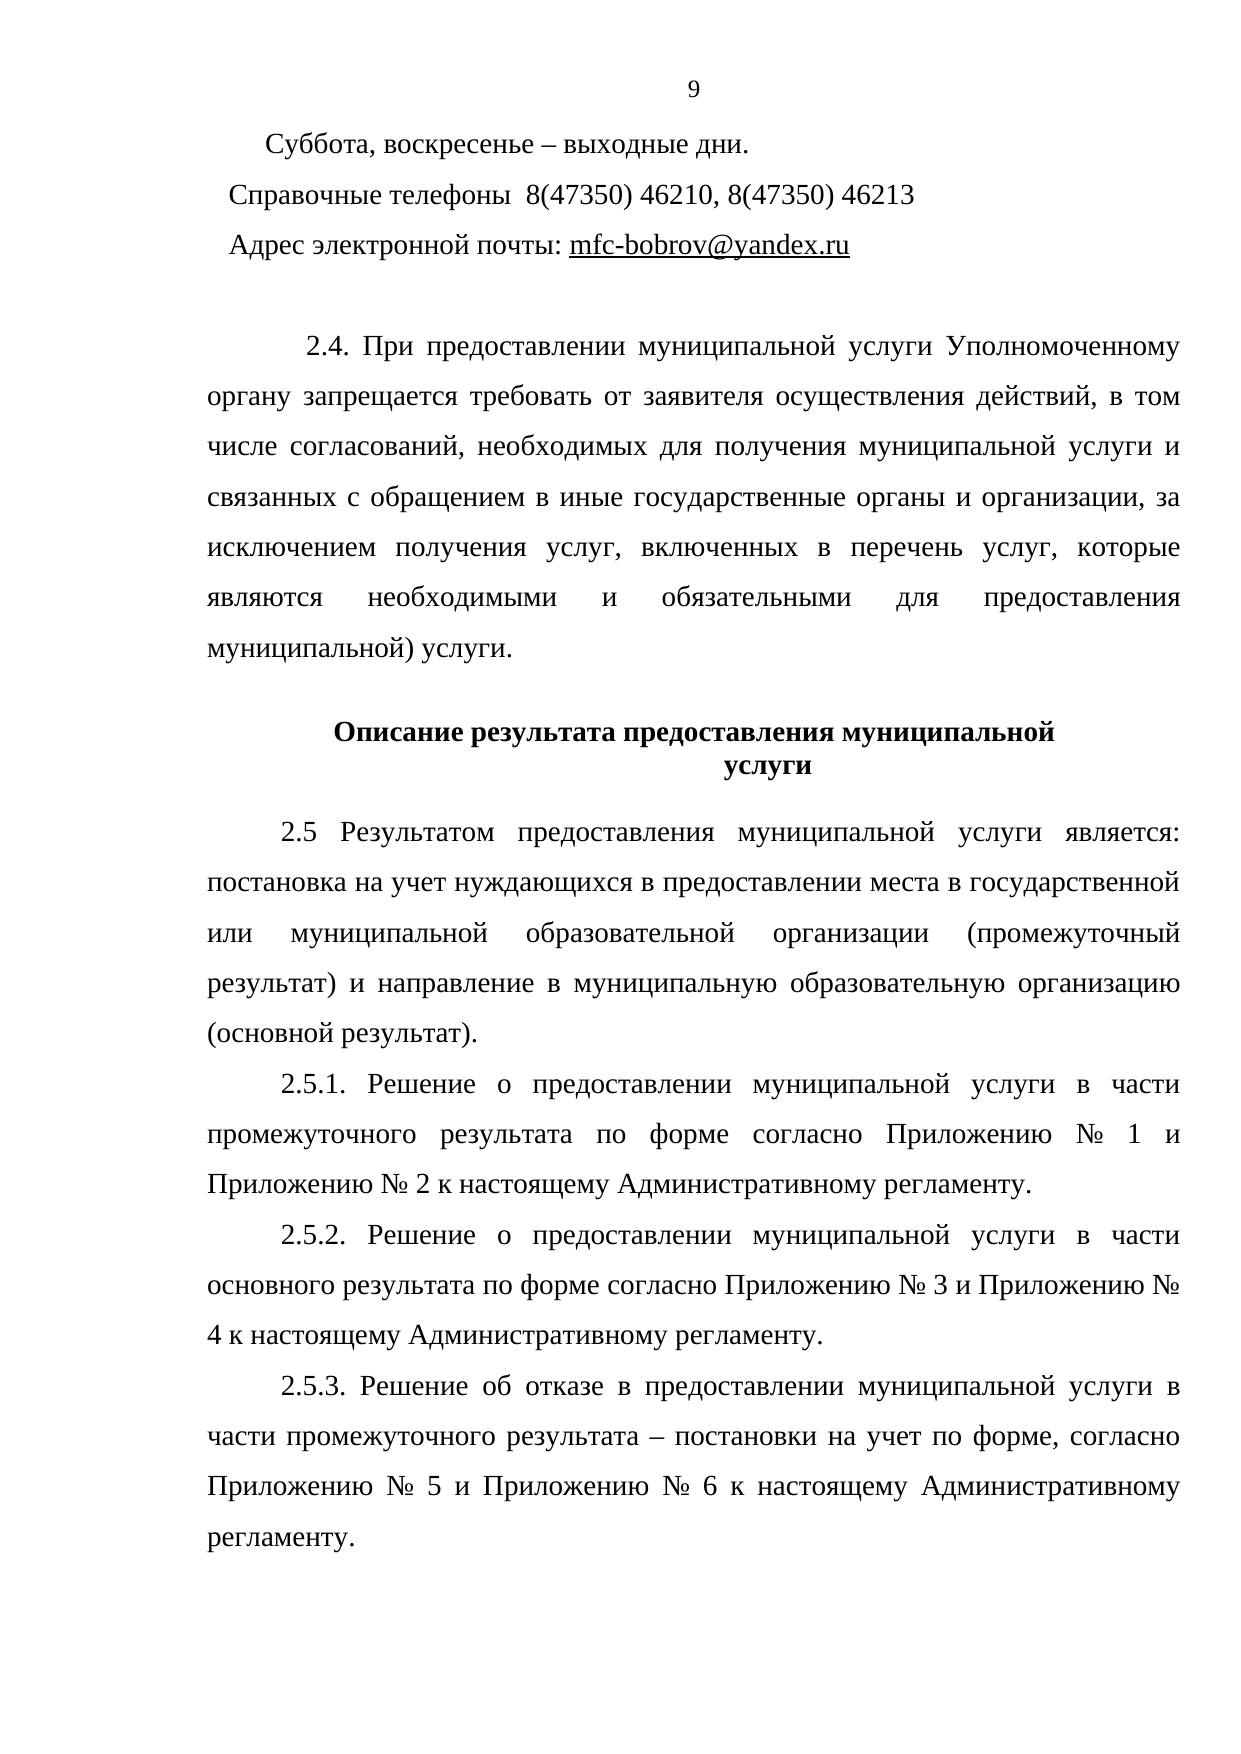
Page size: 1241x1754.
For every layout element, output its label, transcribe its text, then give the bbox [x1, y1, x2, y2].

text 2.4. При предоставлении муниципальной услуги Уполномоченному органу запрещается требовать от заявителя осуществления действий, в том числе согласований, необходимых для получения муниципальной услуги и связанных с обращением в иные государственные органы и организации, за исключением получения услуг, включенных в перечень услуг, которые являются необходимыми и обязательными для предоставления муниципальной) услуги. [207, 328, 1181, 663]
text 2.5.1. Решение о предоставлении муниципальной услуги в части промежуточного результата по форме согласно Приложению № 1 и Приложению № 2 к настоящему Административному регламенту. [207, 1066, 1181, 1200]
text Описание результата предоставления муниципальной [207, 714, 1181, 747]
text Суббота, воскресенье – выходные дни. [177, 127, 1181, 160]
text 2.5.2. Решение о предоставлении муниципальной услуги в части основного результата по форме согласно Приложению № 3 и Приложению № 4 к настоящему Административному регламенту. [207, 1217, 1181, 1351]
text 2.5 Результатом предоставления муниципальной услуги является: постановка на учет нуждающихся в предоставлении места в государственной или муниципальной образовательной организации (промежуточный результат) и направление в муниципальную образовательную организацию (основной результат). [207, 814, 1181, 1049]
text Адрес электронной почты: mfc-bobrov@yandex.ru [177, 227, 1181, 261]
text услуги [207, 747, 1181, 781]
text 2.5.3. Решение об отказе в предоставлении муниципальной услуги в части промежуточного результата – постановки на учет по форме, согласно Приложению № 5 и Приложению № 6 к настоящему Административному регламенту. [207, 1368, 1181, 1552]
text Справочные телефоны 8(47350) 46210, 8(47350) 46213 [177, 177, 1181, 211]
